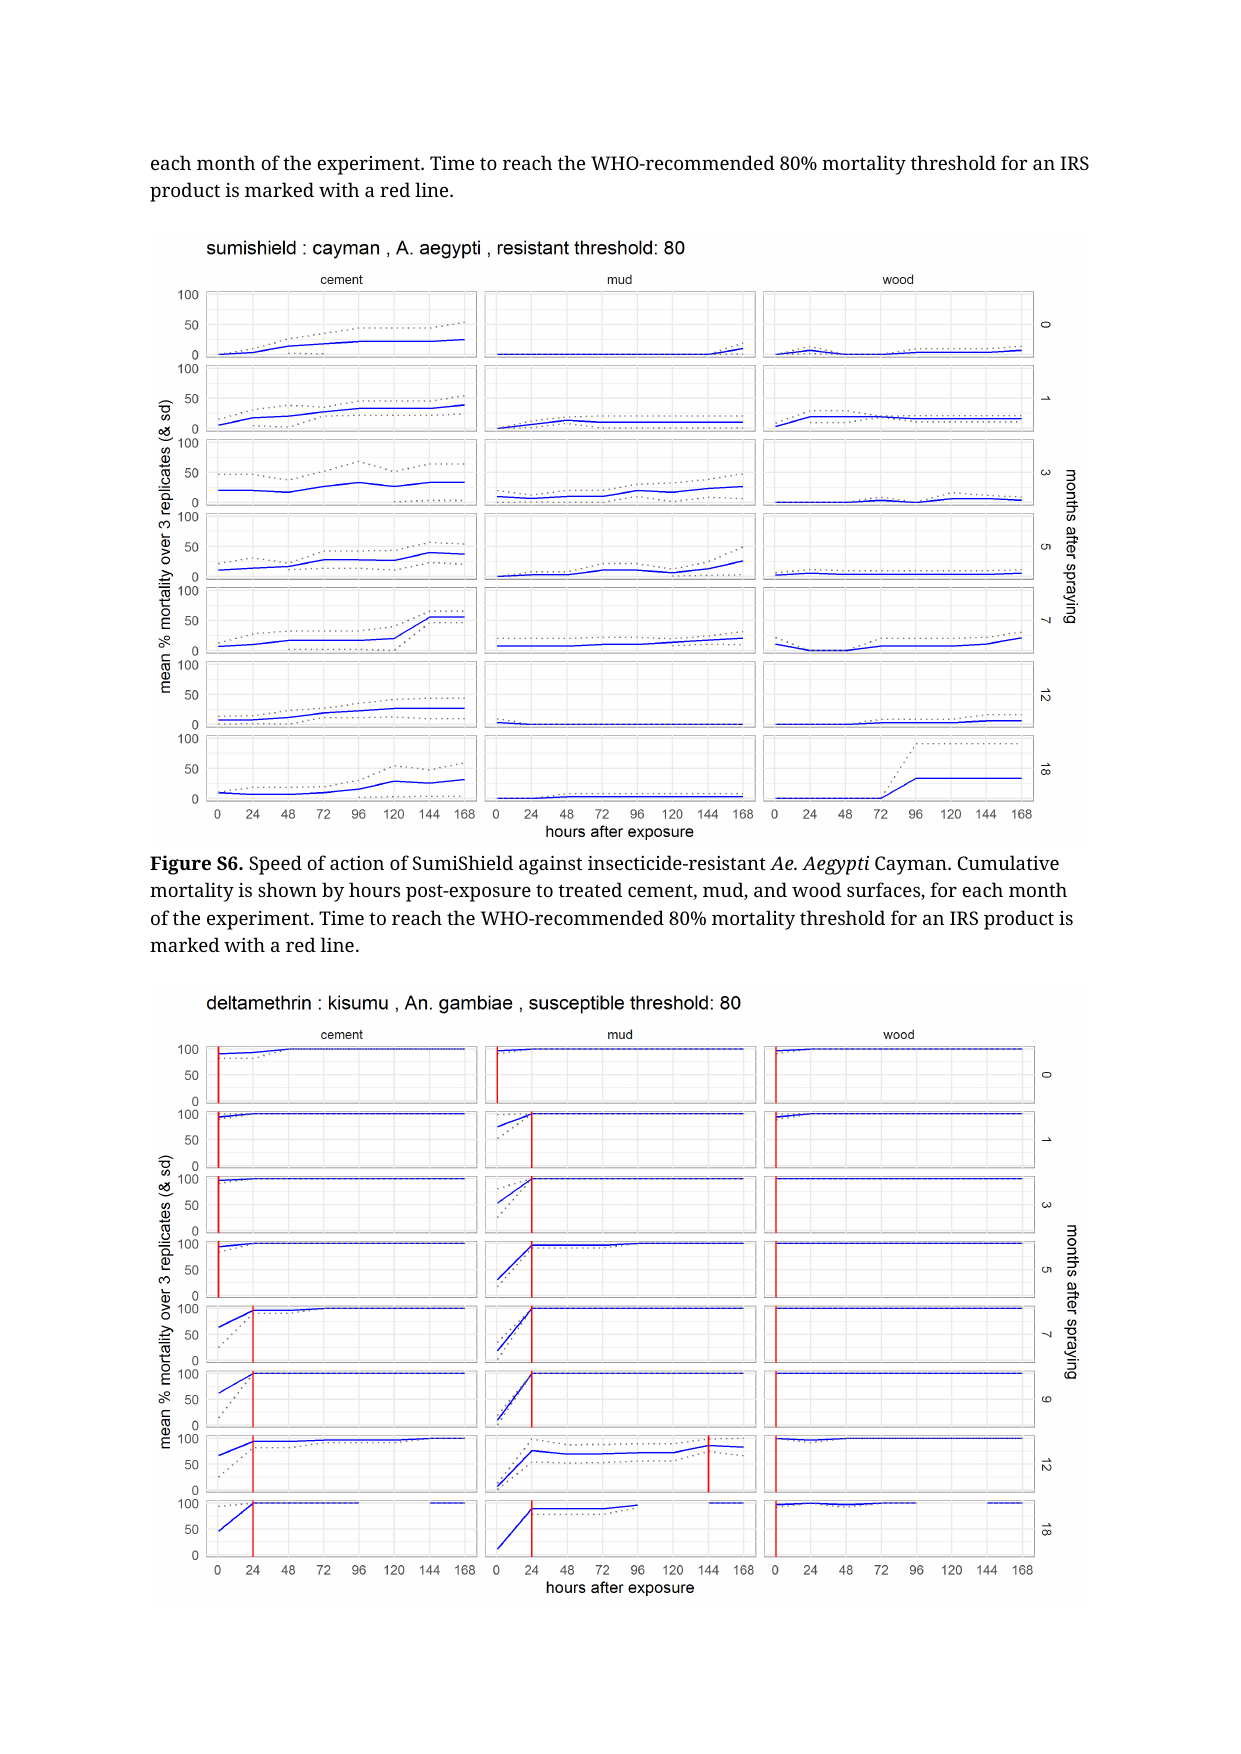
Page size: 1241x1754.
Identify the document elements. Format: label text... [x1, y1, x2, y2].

picture [150, 232, 1090, 848]
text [150, 150, 1090, 203]
text Figure S6. Speed of action of SumiShield against insecticide-resistant Ae. Aegypti Cayman. Cumulative mortality is shown by hours post-exposure to treated cement, mud, and wood surfaces, for each month of the experiment. Time to reach the WHO-recommended 80% mortality threshold for an IRS product is marked with a red line. [150, 848, 1090, 958]
picture [150, 987, 1091, 1604]
